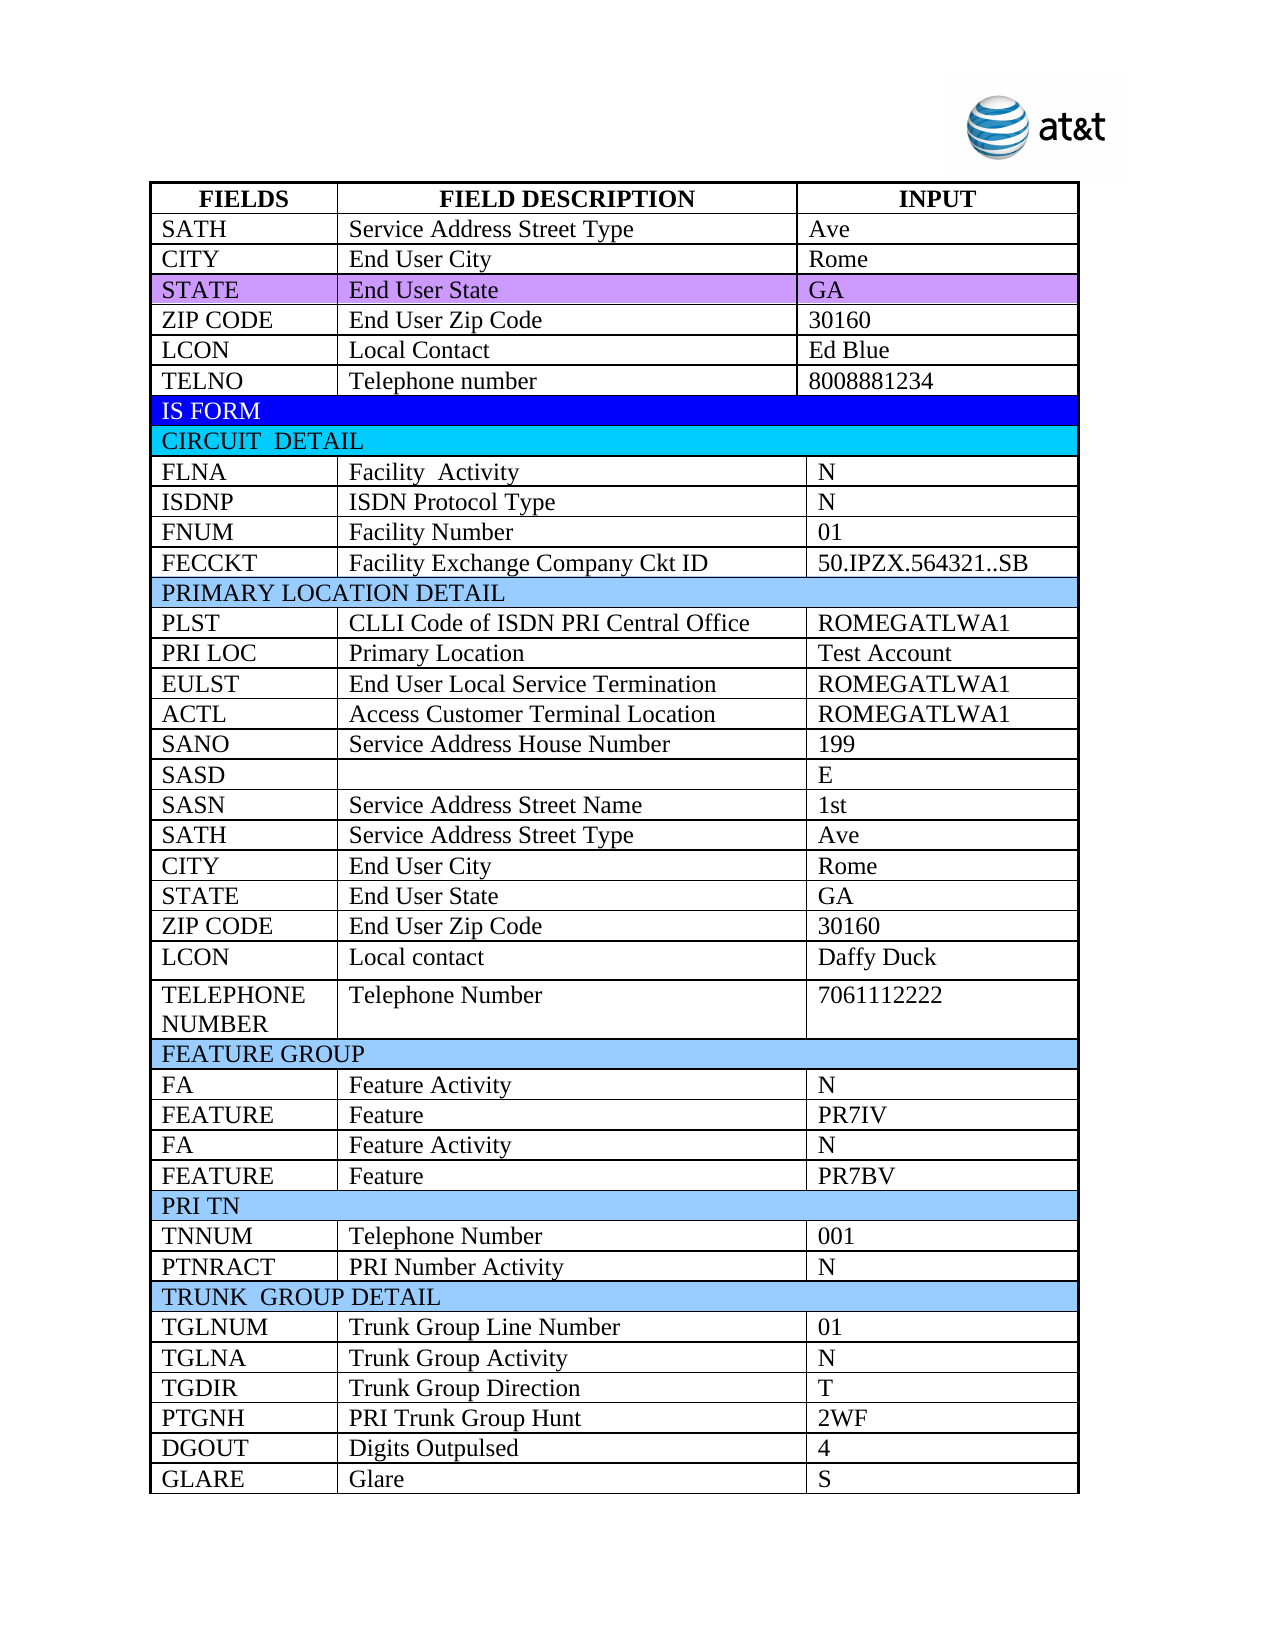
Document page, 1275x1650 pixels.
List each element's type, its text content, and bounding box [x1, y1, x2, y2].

table_cell 01 [807, 1312, 1077, 1341]
table_cell Digits Outpulsed [338, 1434, 806, 1462]
table_cell STATE [152, 881, 337, 910]
table_cell Local contact [338, 942, 806, 979]
table_cell FNUM [152, 517, 337, 546]
table_cell Ed Blue [798, 336, 1077, 364]
table_cell Feature [338, 1100, 806, 1129]
table_cell FEATURE [152, 1161, 337, 1189]
table_cell PRIMARY LOCATION DETAIL [152, 578, 1077, 607]
table_cell N [807, 1070, 1077, 1098]
table_cell 4 [807, 1434, 1077, 1462]
table_cell Service Address Street Type [338, 821, 806, 849]
table_cell LCON [152, 336, 337, 364]
table_cell GA [798, 275, 1077, 303]
table_cell 1st [807, 790, 1077, 819]
table_cell N [807, 457, 1077, 485]
table_header FIELDS [152, 184, 337, 213]
table_cell TELEPHONE NUMBER [152, 981, 337, 1038]
table_cell T [807, 1373, 1077, 1402]
table_cell N [807, 1131, 1077, 1159]
table_cell Feature [338, 1161, 806, 1189]
table_cell End User State [338, 881, 806, 910]
table_cell GLARE [152, 1464, 337, 1493]
table_cell End User Zip Code [338, 911, 806, 940]
table_cell 01 [807, 517, 1077, 546]
table_cell Feature Activity [338, 1070, 806, 1098]
table_cell TNNUM [152, 1221, 337, 1250]
table_cell Telephone Number [338, 1221, 806, 1250]
table_cell Facility Exchange Company Ckt ID [338, 548, 806, 576]
table_cell End User State [338, 275, 796, 303]
table_cell Telephone number [338, 366, 796, 394]
table_cell Rome [798, 245, 1077, 273]
table_cell 199 [807, 730, 1077, 758]
table_cell 30160 [807, 911, 1077, 940]
table_cell ROMEGATLWA1 [807, 608, 1077, 637]
table_cell TGLNUM [152, 1312, 337, 1341]
table_cell 30160 [798, 305, 1077, 334]
table_cell ZIP CODE [152, 305, 337, 334]
table_cell TELNO [152, 366, 337, 394]
table_header INPUT [798, 184, 1077, 213]
table_cell E [807, 760, 1077, 788]
table_cell PRI TN [152, 1191, 1077, 1220]
table_cell N [807, 1252, 1077, 1280]
table_cell FECCKT [152, 548, 337, 576]
table_cell SANO [152, 730, 337, 758]
table_cell STATE [152, 275, 337, 303]
table_cell End User Zip Code [338, 305, 796, 334]
table_cell Trunk Group Activity [338, 1343, 806, 1371]
table_cell 7061112222 [807, 981, 1077, 1038]
table_cell S [807, 1464, 1077, 1493]
table_cell 001 [807, 1221, 1077, 1250]
table_cell Service Address Street Name [338, 790, 806, 819]
table_cell ISDNP [152, 487, 337, 516]
table_cell PTGNH [152, 1403, 337, 1432]
table_cell LCON [152, 942, 337, 979]
table_cell Access Customer Terminal Location [338, 699, 806, 728]
table_cell TGDIR [152, 1373, 337, 1402]
table_cell Feature Activity [338, 1131, 806, 1159]
table_cell Trunk Group Direction [338, 1373, 806, 1402]
table_cell ROMEGATLWA1 [807, 699, 1077, 728]
table_cell SASN [152, 790, 337, 819]
table_cell FEATURE [152, 1100, 337, 1129]
table_cell CLLI Code of ISDN PRI Central Office [338, 608, 806, 637]
table_cell FA [152, 1070, 337, 1098]
table_cell PRI Trunk Group Hunt [338, 1403, 806, 1432]
table_cell 50.IPZX.564321..SB [807, 548, 1077, 576]
table_cell Service Address House Number [338, 730, 806, 758]
table_cell SATH [152, 821, 337, 849]
table_header FIELD DESCRIPTION [338, 184, 796, 213]
table_cell SASD [152, 760, 337, 788]
table_cell ROMEGATLWA1 [807, 669, 1077, 698]
table_cell FEATURE GROUP [152, 1040, 1077, 1068]
table_cell End User Local Service Termination [338, 669, 806, 698]
table_cell 2WF [807, 1403, 1077, 1432]
table_cell FLNA [152, 457, 337, 485]
table_cell ACTL [152, 699, 337, 728]
table_cell 8008881234 [798, 366, 1077, 394]
table_cell CITY [152, 851, 337, 879]
table_cell ZIP CODE [152, 911, 337, 940]
table_cell PR7IV [807, 1100, 1077, 1129]
table_cell PTNRACT [152, 1252, 337, 1280]
table_cell SATH [152, 214, 337, 243]
table_cell Test Account [807, 639, 1077, 667]
table_cell PR7BV [807, 1161, 1077, 1189]
table_cell PLST [152, 608, 337, 637]
table_cell Facility Activity [338, 457, 806, 485]
table_cell PRI Number Activity [338, 1252, 806, 1280]
table_cell Trunk Group Line Number [338, 1312, 806, 1341]
table_cell Ave [807, 821, 1077, 849]
picture [946, 74, 1126, 181]
table_cell Local Contact [338, 336, 796, 364]
table_cell Rome [807, 851, 1077, 879]
table_cell IS FORM [152, 396, 1077, 425]
table_cell TGLNA [152, 1343, 337, 1371]
table_cell Facility Number [338, 517, 806, 546]
table_cell Primary Location [338, 639, 806, 667]
table_cell N [807, 487, 1077, 516]
table_cell GA [807, 881, 1077, 910]
table_cell Service Address Street Type [338, 214, 796, 243]
table_cell N [807, 1343, 1077, 1371]
table_cell PRI LOC [152, 639, 337, 667]
table_cell CIRCUIT DETAIL [152, 426, 1077, 455]
table_cell Ave [798, 214, 1077, 243]
table_cell [338, 760, 806, 788]
table_cell End User City [338, 245, 796, 273]
table_cell DGOUT [152, 1434, 337, 1462]
table_cell FA [152, 1131, 337, 1159]
table_cell Glare [338, 1464, 806, 1493]
table_cell Telephone Number [338, 981, 806, 1038]
table_cell End User City [338, 851, 806, 879]
table_cell CITY [152, 245, 337, 273]
table_cell ISDN Protocol Type [338, 487, 806, 516]
table_cell EULST [152, 669, 337, 698]
table_cell Daffy Duck [807, 942, 1077, 979]
table_cell TRUNK GROUP DETAIL [152, 1282, 1077, 1311]
